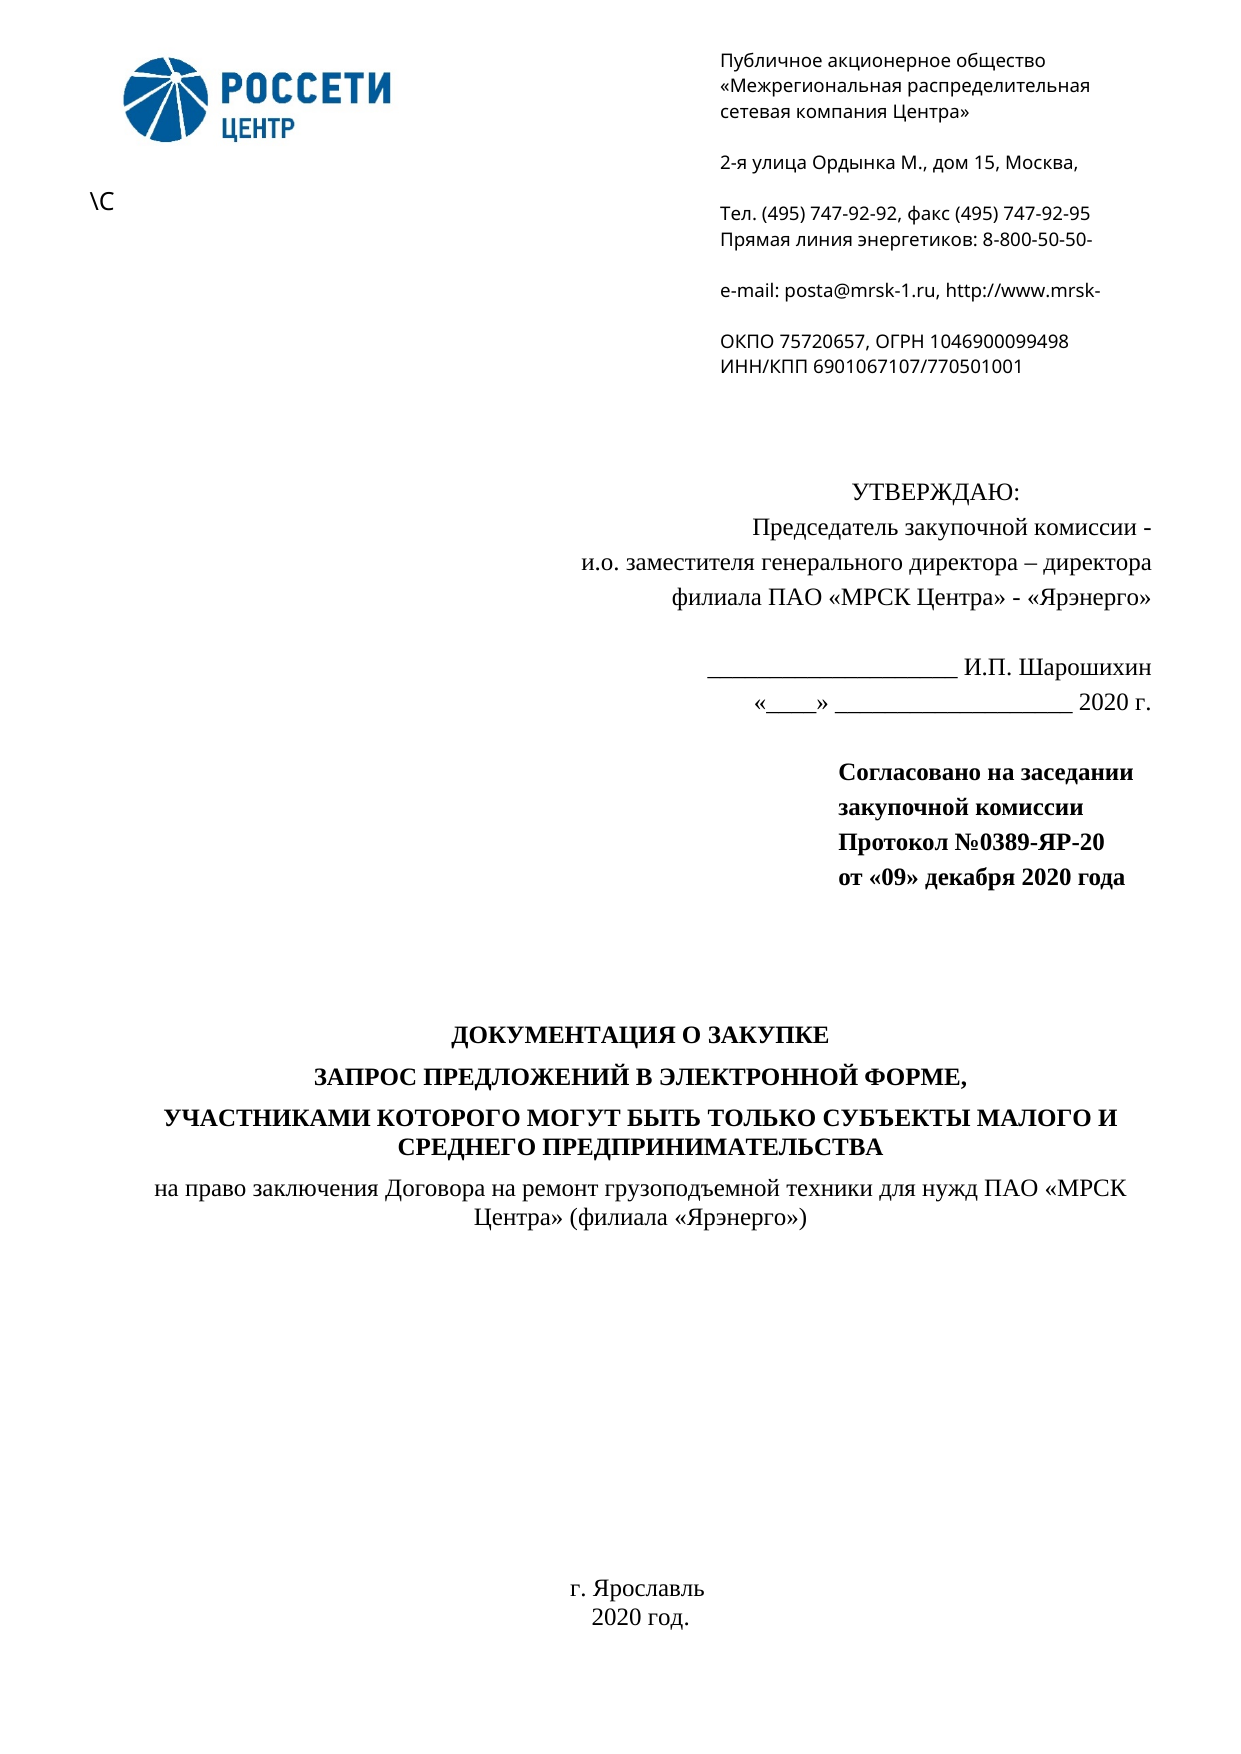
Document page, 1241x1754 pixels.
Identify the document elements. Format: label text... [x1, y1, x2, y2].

text и.о. заместителя генерального директора – директора [129, 547, 1152, 576]
text от «09» декабря 2020 года [838, 862, 1151, 891]
text на право заключения Договора на ремонт грузоподъемной техники для нужд ПАО «МРСК Центра» (филиала «Ярэнерго») [129, 1173, 1151, 1231]
text Председатель закупочной комиссии - [129, 512, 1151, 541]
text УЧАСТНИКАМИ КОТОРОГО МОГУТ БЫТЬ ТОЛЬКО СУБЪЕКТЫ МАЛОГО И СРЕДНЕГО ПРЕДПРИНИМАТЕЛЬСТВА [129, 1103, 1151, 1161]
table_header \С [118, 47, 709, 385]
text ____________________ И.П. Шарошихин [129, 652, 1151, 681]
text ЗАПРОС ПРЕДЛОЖЕНИЙ В ЭЛЕКТРОННОЙ ФОРМЕ, [129, 1062, 1151, 1091]
text закупочной комиссии [838, 792, 1151, 821]
text Согласовано на заседании [838, 757, 1151, 786]
text филиала ПАО «МРСК Центра» - «Ярэнерго» [129, 582, 1151, 611]
text ДОКУМЕНТАЦИЯ О ЗАКУПКЕ [129, 1021, 1151, 1049]
text УТВЕРЖДАЮ: [720, 477, 1151, 506]
text Протокол №0389-ЯР-20 [838, 827, 1151, 856]
text «____» ___________________ 2020 г. [720, 687, 1151, 716]
table_header Публичное акционерное общество «Межрегиональная распределительная сетевая компания Центра» 2-я улица Ордынка М., дом 15, Москва, 119017 Тел. (495) 747-92-92, факс (495) 747-92-95 Прямая линия энергетиков: 8-800-50-50-115 e-mail: posta@mrsk-1.ru, http://www.mrsk-1.ru ОКПО 75720657, ОГРН 1046900099498 ИНН/КПП 6901067107/770501001 [709, 47, 1122, 385]
text г. Ярославль 2020 год. [129, 1573, 1151, 1631]
